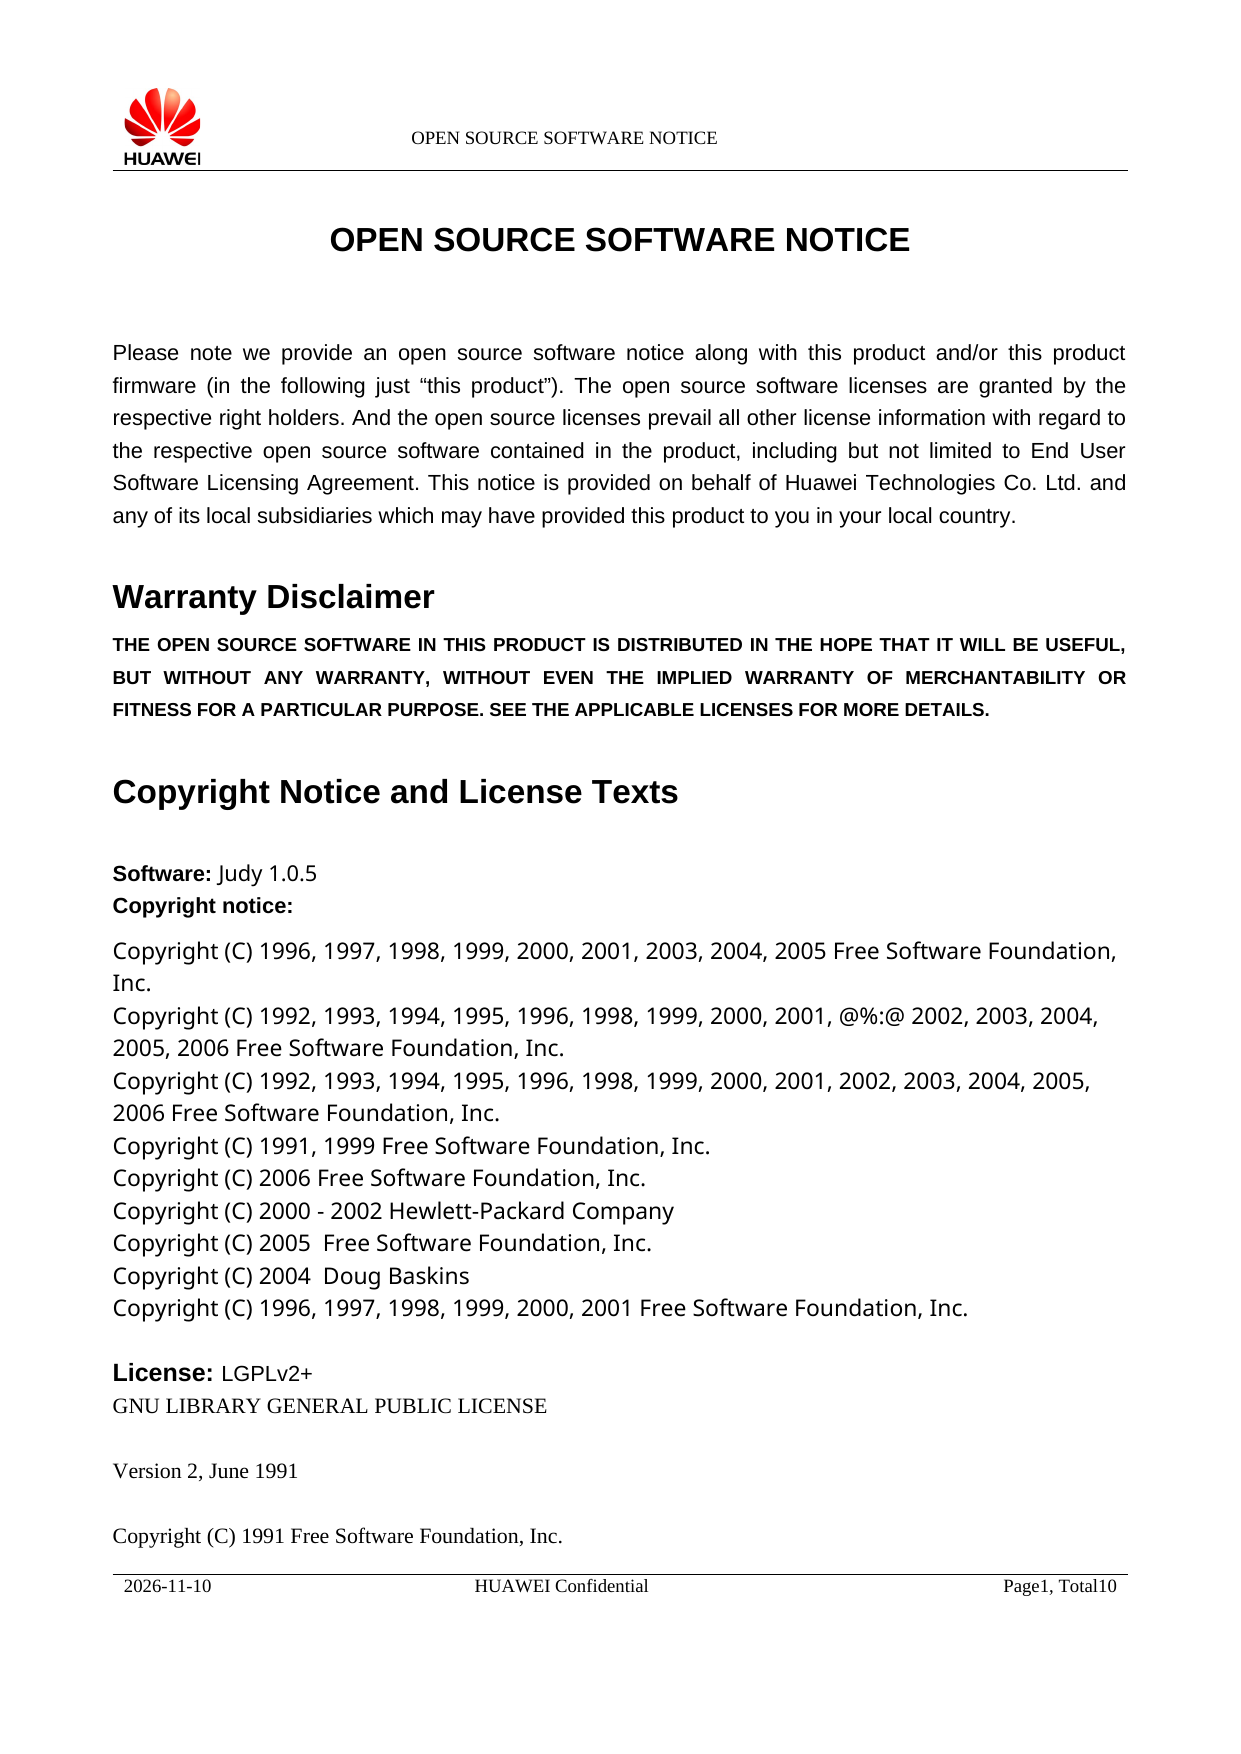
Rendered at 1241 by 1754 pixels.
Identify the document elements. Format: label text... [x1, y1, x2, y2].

text The open source software in this product is distributed in the hope that it will be useful, but WITHOUT ANY WARRANTY, without even the implied warranty of MERCHANTABILITY or FITNESS FOR A PARTICULAR PURPOSE. See the applicable licenses for more details. [112, 629, 1128, 726]
text Copyright (C) 1996, 1997, 1998, 1999, 2000, 2001, 2003, 2004, 2005 Free Software Foundation, Inc. Copyright (C) 1992, 1993, 1994, 1995, 1996, 1998, 1999, 2000, 2001, @%:@ 2002, 2003, 2004, 2005, 2006 Free Software Foundation, Inc. Copyright (C) 1992, 1993, 1994, 1995, 1996, 1998, 1999, 2000, 2001, 2002, 2003, 2004, 2005, 2006 Free Software Foundation, Inc. Copyright (C) 1991, 1999 Free Software Foundation, Inc. Copyright (C) 2006 Free Software Foundation, Inc. Copyright (C) 2000 - 2002 Hewlett-Packard Company Copyright (C) 2005 Free Software Foundation, Inc. Copyright (C) 2004 Doug Baskins Copyright (C) 1996, 1997, 1998, 1999, 2000, 2001 Free Software Foundation, Inc. [112, 934, 1128, 1356]
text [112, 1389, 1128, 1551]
picture [124, 88, 201, 165]
title Software: Judy 1.0.5 [112, 856, 1128, 889]
text Warranty Disclaimer [112, 564, 1128, 629]
text License: LGPLv2+ [112, 1356, 1128, 1389]
text OPEN SOURCE SOFTWARE NOTICE [112, 206, 1128, 271]
text Copyright Notice and License Texts [112, 759, 1128, 824]
text Please note we provide an open source software notice along with this product and/or this product firmware (in the following just “this product”). The open source software licenses are granted by the respective right holders. And the open source licenses prevail all other license information with regard to the respective open source software contained in the product, including but not limited to End User Software Licensing Agreement. This notice is provided on behalf of Huawei Technologies Co. Ltd. and any of its local subsidiaries which may have provided this product to you in your local country. [112, 336, 1128, 531]
text Copyright notice: [112, 889, 1128, 921]
